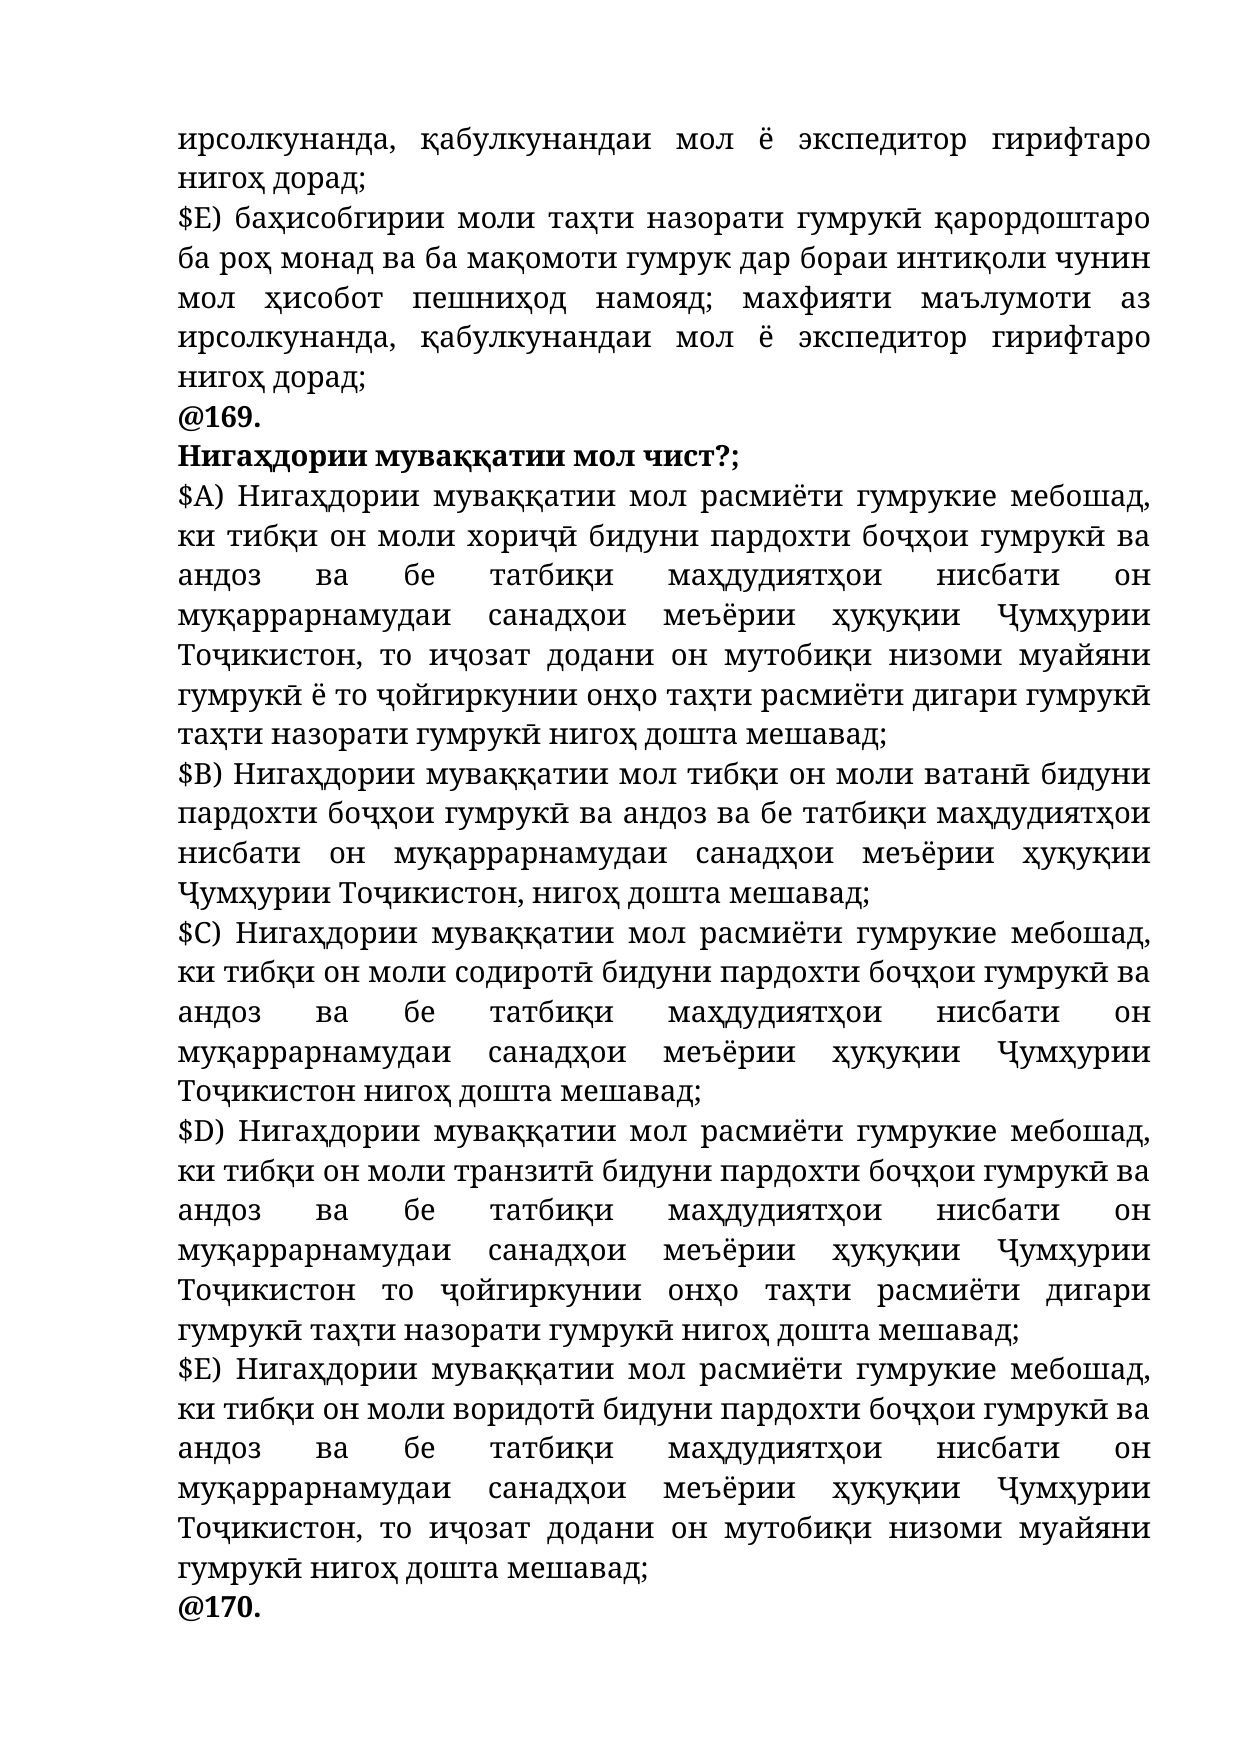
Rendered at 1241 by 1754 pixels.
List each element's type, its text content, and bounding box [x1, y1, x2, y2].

text $D) Нигаҳдории муваққатии мол расмиёти гумрукие мебошад, ки тибқи он моли транзитӣ бидуни пардохти боҷҳои гумрукӣ ва андоз ва бе татбиқи маҳдудиятҳои нисбати он муқаррарнамудаи санадҳои меъёрии ҳуқуқии Ҷумҳурии Тоҷикистон то ҷойгиркунии онҳо таҳти расмиёти дигари гумрукӣ таҳти назорати гумрукӣ нигоҳ дошта мешавад; [177, 1110, 1152, 1348]
text $A) Нигаҳдории муваққатии мол расмиёти гумрукие мебошад, ки тибқи он моли хориҷӣ бидуни пардохти боҷҳои гумрукӣ ва андоз ва бе татбиқи маҳдудиятҳои нисбати он муқаррарнамудаи санадҳои меъёрии ҳуқуқии Ҷумҳурии Тоҷикистон, то иҷозат додани он мутобиқи низоми муайяни гумрукӣ ё то ҷойгиркунии онҳо таҳти расмиёти дигари гумрукӣ таҳти назорати гумрукӣ нигоҳ дошта мешавад; [177, 475, 1152, 753]
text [177, 118, 1152, 197]
text Нигаҳдории муваққатии мол чист?; [177, 436, 1152, 475]
text @170. [177, 1587, 1152, 1626]
text $E) Нигаҳдории муваққатии мол расмиёти гумрукие мебошад, ки тибқи он моли воридотӣ бидуни пардохти боҷҳои гумрукӣ ва андоз ва бе татбиқи маҳдудиятҳои нисбати он муқаррарнамудаи санадҳои меъёрии ҳуқуқии Ҷумҳурии Тоҷикистон, то иҷозат додани он мутобиқи низоми муайяни гумрукӣ нигоҳ дошта мешавад; [177, 1348, 1152, 1587]
text $B) Нигаҳдории муваққатии мол тибқи он моли ватанӣ бидуни пардохти боҷҳои гумрукӣ ва андоз ва бе татбиқи маҳдудиятҳои нисбати он муқаррарнамудаи санадҳои меъёрии ҳуқуқии Ҷумҳурии Тоҷикистон, нигоҳ дошта мешавад; [177, 753, 1152, 912]
text $C) Нигаҳдории муваққатии мол расмиёти гумрукие мебошад, ки тибқи он моли содиротӣ бидуни пардохти боҷҳои гумрукӣ ва андоз ва бе татбиқи маҳдудиятҳои нисбати он муқаррарнамудаи санадҳои меъёрии ҳуқуқии Ҷумҳурии Тоҷикистон нигоҳ дошта мешавад; [177, 912, 1152, 1110]
text $E) баҳисобгирии моли таҳти назорати гумрукӣ қарордоштаро ба роҳ монад ва ба мақомоти гумрук дар бораи интиқоли чунин мол ҳисобот пешниҳод намояд; махфияти маълумоти аз ирсолкунанда, қабулкунандаи мол ё экспедитор гирифтаро нигоҳ дорад; [177, 197, 1152, 396]
text @169. [177, 396, 1152, 436]
